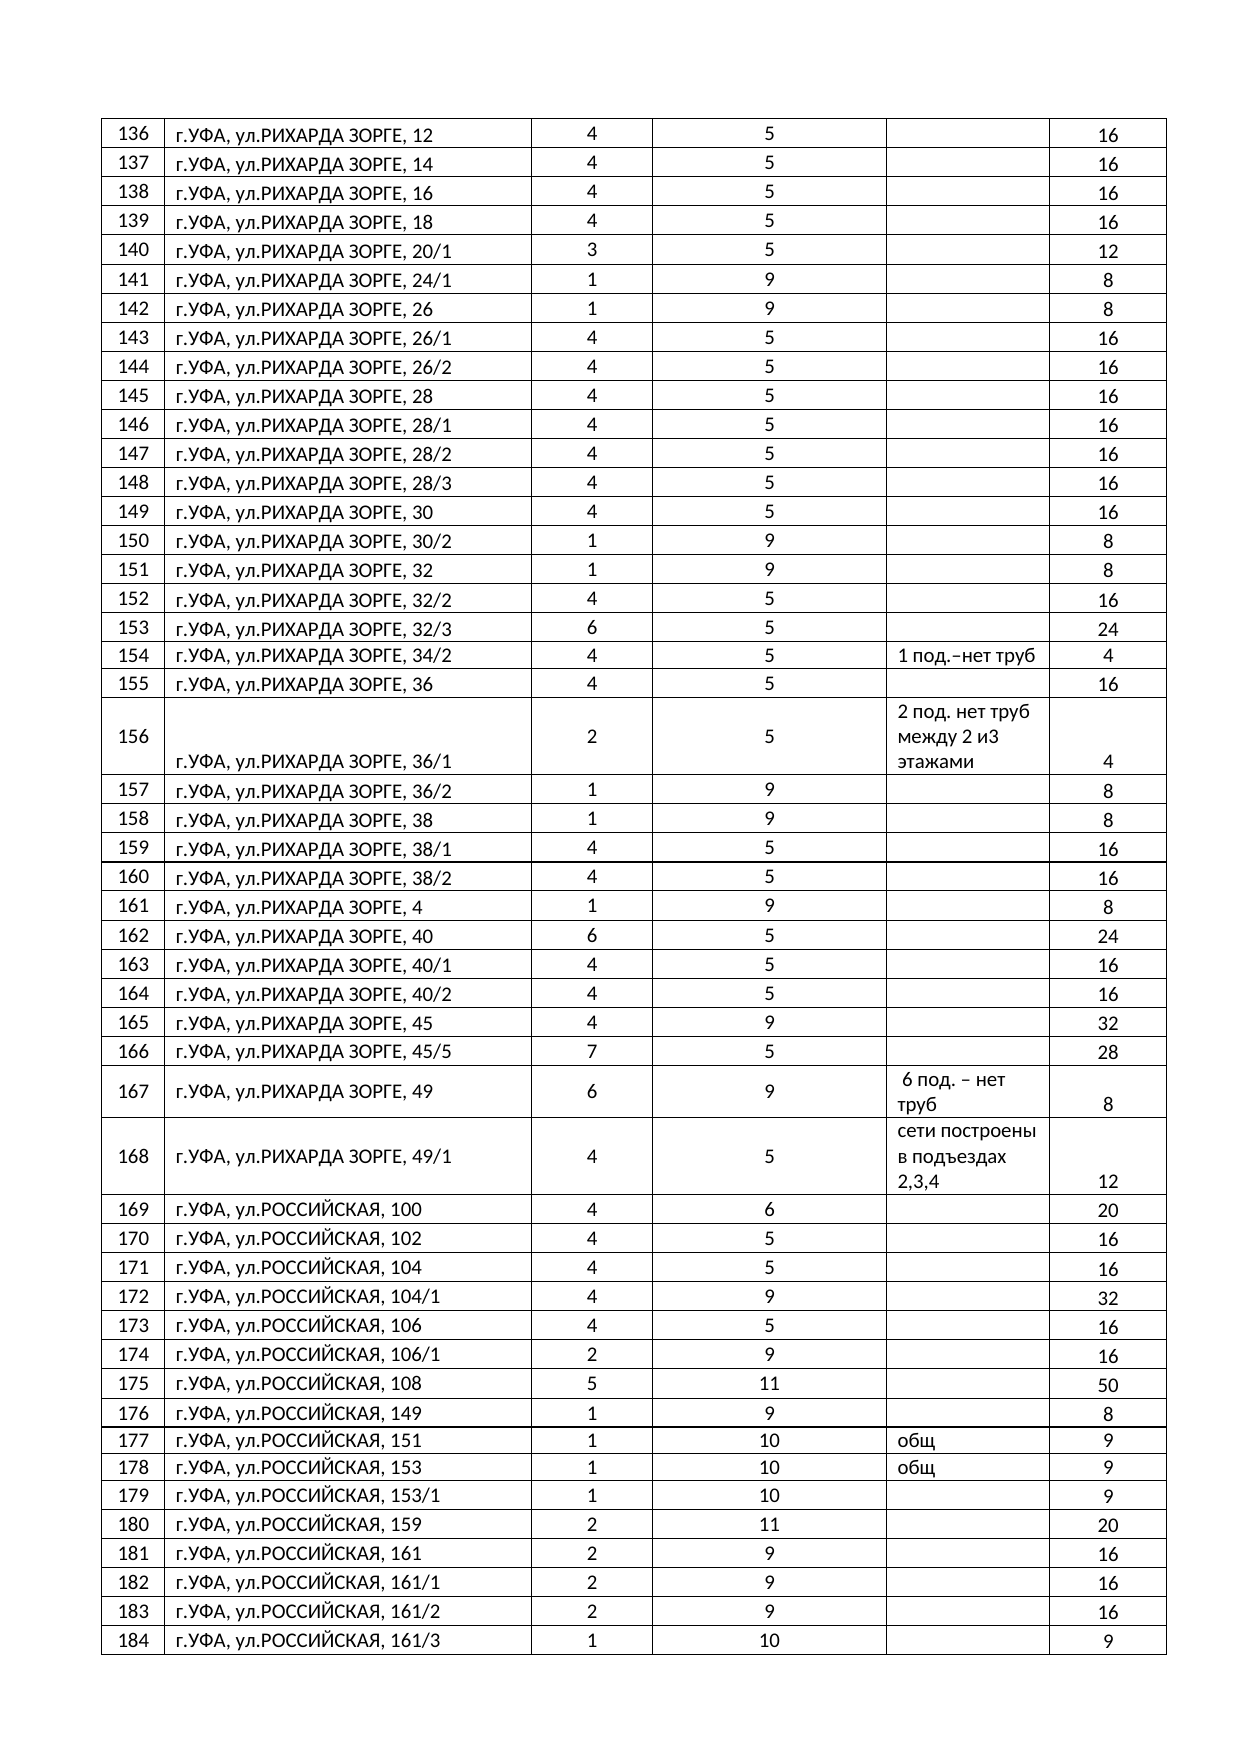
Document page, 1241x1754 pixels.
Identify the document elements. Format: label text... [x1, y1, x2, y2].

table_cell 158 [102, 804, 164, 832]
table_cell г.УФА, ул.РИХАРДА ЗОРГЕ, 36/2 [165, 775, 531, 803]
table_cell 4 [532, 1282, 652, 1310]
table_cell 1 [532, 891, 652, 919]
table_cell 8 [1050, 804, 1166, 832]
table_cell г.УФА, ул.РОССИЙСКАЯ, 161/3 [165, 1626, 531, 1654]
table_cell 10 [653, 1428, 886, 1453]
table_cell [887, 555, 1049, 583]
table_cell 8 [1050, 526, 1166, 554]
table_cell г.УФА, ул.РОССИЙСКАЯ, 159 [165, 1510, 531, 1538]
table_cell г.УФА, ул.РИХАРДА ЗОРГЕ, 28/1 [165, 410, 531, 438]
table_cell 16 [1050, 833, 1166, 861]
table_cell 144 [102, 352, 164, 380]
table_cell 16 [1050, 1224, 1166, 1252]
table_cell г.УФА, ул.РОССИЙСКАЯ, 161 [165, 1539, 531, 1567]
table_cell г.УФА, ул.РОССИЙСКАЯ, 151 [165, 1428, 531, 1453]
table_cell 5 [653, 235, 886, 263]
table_cell 2 [532, 1597, 652, 1625]
table_cell 16 [1050, 1253, 1166, 1281]
table_cell г.УФА, ул.РИХАРДА ЗОРГЕ, 26 [165, 294, 531, 322]
table_cell г.УФА, ул.РИХАРДА ЗОРГЕ, 40/2 [165, 979, 531, 1007]
table_cell г.УФА, ул.РИХАРДА ЗОРГЕ, 38/1 [165, 833, 531, 861]
table_cell [887, 381, 1049, 409]
table_cell 32 [1050, 1008, 1166, 1036]
table_cell 9 [653, 265, 886, 292]
table_cell 8 [1050, 775, 1166, 803]
table_cell 9 [653, 526, 886, 554]
table_cell 2 [532, 1568, 652, 1596]
table_cell 178 [102, 1454, 164, 1479]
table_cell [887, 669, 1049, 697]
table_cell общ [887, 1454, 1049, 1479]
table_cell [887, 891, 1049, 919]
table_cell г.УФА, ул.РИХАРДА ЗОРГЕ, 14 [165, 148, 531, 176]
table_cell 4 [532, 410, 652, 438]
table_cell 184 [102, 1626, 164, 1654]
table_cell 9 [653, 1066, 886, 1117]
table_cell [887, 526, 1049, 554]
table_cell 180 [102, 1510, 164, 1538]
table_cell [887, 352, 1049, 380]
table_cell 4 [532, 642, 652, 668]
table_cell 141 [102, 265, 164, 292]
table_cell 4 [532, 1118, 652, 1194]
table_cell 8 [1050, 294, 1166, 322]
table_cell 9 [653, 775, 886, 803]
table_cell 6 [653, 1195, 886, 1223]
table_cell 9 [653, 1597, 886, 1625]
table_cell 4 [532, 352, 652, 380]
table_cell 1 [532, 1399, 652, 1426]
table_cell [887, 323, 1049, 351]
table_cell 4 [532, 439, 652, 467]
table_cell 5 [653, 1311, 886, 1339]
table_cell г.УФА, ул.РОССИЙСКАЯ, 102 [165, 1224, 531, 1252]
table_cell 4 [532, 863, 652, 890]
table_cell 1 [532, 265, 652, 292]
table_cell [887, 1195, 1049, 1223]
table_cell 1 [532, 555, 652, 583]
table_cell 32 [1050, 1282, 1166, 1310]
table_cell 9 [1050, 1481, 1166, 1509]
table_cell [887, 584, 1049, 612]
table_cell 6 [532, 613, 652, 641]
table_cell г.УФА, ул.РИХАРДА ЗОРГЕ, 26/1 [165, 323, 531, 351]
table_cell г.УФА, ул.РИХАРДА ЗОРГЕ, 38/2 [165, 863, 531, 890]
table_cell 162 [102, 921, 164, 948]
table_cell 9 [653, 1340, 886, 1368]
table_cell 167 [102, 1066, 164, 1117]
table_cell г.УФА, ул.РИХАРДА ЗОРГЕ, 32/3 [165, 613, 531, 641]
table_cell 5 [653, 1224, 886, 1252]
table_cell 151 [102, 555, 164, 583]
table_cell [887, 1481, 1049, 1509]
table_cell 20 [1050, 1510, 1166, 1538]
table_cell 4 [532, 323, 652, 351]
table_cell г.УФА, ул.РОССИЙСКАЯ, 153/1 [165, 1481, 531, 1509]
table_cell 16 [1050, 584, 1166, 612]
table_cell 16 [1050, 410, 1166, 438]
table_cell 24 [1050, 613, 1166, 641]
table_cell 136 [102, 119, 164, 147]
table_cell 160 [102, 863, 164, 890]
table_cell [887, 775, 1049, 803]
table_cell 5 [653, 323, 886, 351]
table_cell г.УФА, ул.РИХАРДА ЗОРГЕ, 49/1 [165, 1118, 531, 1194]
table_cell 16 [1050, 979, 1166, 1007]
table_cell [887, 1597, 1049, 1625]
table_cell 9 [653, 1399, 886, 1426]
table_cell 6 [532, 921, 652, 948]
table_cell 6 [532, 1066, 652, 1117]
table_cell 4 [532, 381, 652, 409]
table_cell [887, 1282, 1049, 1310]
table_cell 5 [653, 921, 886, 948]
table_cell [887, 1539, 1049, 1567]
table_cell г.УФА, ул.РИХАРДА ЗОРГЕ, 12 [165, 119, 531, 147]
table_cell г.УФА, ул.РОССИЙСКАЯ, 161/2 [165, 1597, 531, 1625]
table_cell 16 [1050, 1340, 1166, 1368]
table_cell 5 [653, 410, 886, 438]
table_cell 12 [1050, 1118, 1166, 1194]
table_cell г.УФА, ул.РОССИЙСКАЯ, 104 [165, 1253, 531, 1281]
table_cell [887, 1340, 1049, 1368]
table_cell 10 [653, 1626, 886, 1654]
table_cell г.УФА, ул.РИХАРДА ЗОРГЕ, 38 [165, 804, 531, 832]
table_cell 157 [102, 775, 164, 803]
table_cell 1 [532, 804, 652, 832]
table_cell 16 [1050, 1311, 1166, 1339]
table_cell 16 [1050, 1597, 1166, 1625]
table_cell 145 [102, 381, 164, 409]
table_cell 1 [532, 1626, 652, 1654]
table_cell 2 [532, 1539, 652, 1567]
table_cell 179 [102, 1481, 164, 1509]
table_cell г.УФА, ул.РИХАРДА ЗОРГЕ, 40 [165, 921, 531, 948]
table_cell г.УФА, ул.РИХАРДА ЗОРГЕ, 49 [165, 1066, 531, 1117]
table_cell 1 [532, 1481, 652, 1509]
table_cell г.УФА, ул.РИХАРДА ЗОРГЕ, 40/1 [165, 950, 531, 978]
table_cell 5 [653, 497, 886, 525]
table_cell [887, 804, 1049, 832]
table_cell [887, 1399, 1049, 1426]
table_cell [887, 1568, 1049, 1596]
table_cell 8 [1050, 1399, 1166, 1426]
table_cell 4 [532, 833, 652, 861]
table_cell 4 [532, 1311, 652, 1339]
table_cell 4 [532, 119, 652, 147]
table_cell 28 [1050, 1037, 1166, 1065]
table_cell 16 [1050, 1568, 1166, 1596]
table_cell 5 [653, 950, 886, 978]
table_cell [887, 148, 1049, 176]
table_cell 5 [653, 119, 886, 147]
table_cell г.УФА, ул.РИХАРДА ЗОРГЕ, 24/1 [165, 265, 531, 292]
table_cell 2 под. нет труб между 2 и3 этажами [887, 698, 1049, 774]
table_cell 169 [102, 1195, 164, 1223]
table_cell 5 [653, 1118, 886, 1194]
table_cell 5 [653, 1253, 886, 1281]
table_cell 4 [532, 1224, 652, 1252]
table_cell г.УФА, ул.РИХАРДА ЗОРГЕ, 32/2 [165, 584, 531, 612]
table_cell г.УФА, ул.РОССИЙСКАЯ, 153 [165, 1454, 531, 1479]
table_cell г.УФА, ул.РОССИЙСКАЯ, 106 [165, 1311, 531, 1339]
table_cell 9 [653, 804, 886, 832]
table_cell 5 [653, 177, 886, 205]
table_cell [887, 206, 1049, 234]
table_cell 137 [102, 148, 164, 176]
table_cell 4 [532, 669, 652, 697]
table_cell 1 под.–нет труб [887, 642, 1049, 668]
table_cell 9 [653, 555, 886, 583]
table_cell [887, 468, 1049, 496]
table_cell 10 [653, 1481, 886, 1509]
table_cell 176 [102, 1399, 164, 1426]
table_cell г.УФА, ул.РОССИЙСКАЯ, 104/1 [165, 1282, 531, 1310]
table_cell 4 [532, 468, 652, 496]
table_cell 9 [1050, 1626, 1166, 1654]
table_cell г.УФА, ул.РИХАРДА ЗОРГЕ, 4 [165, 891, 531, 919]
table_cell 16 [1050, 1539, 1166, 1567]
table_cell 172 [102, 1282, 164, 1310]
table_cell 1 [532, 294, 652, 322]
table_cell 5 [653, 148, 886, 176]
table_cell 8 [1050, 265, 1166, 292]
table_cell 4 [1050, 698, 1166, 774]
table_cell 6 под. – нет труб [887, 1066, 1049, 1117]
table_cell г.УФА, ул.РОССИЙСКАЯ, 100 [165, 1195, 531, 1223]
table_cell 5 [653, 698, 886, 774]
table_cell [887, 1311, 1049, 1339]
table_cell 153 [102, 613, 164, 641]
table_cell 154 [102, 642, 164, 668]
table_cell 16 [1050, 468, 1166, 496]
table_cell г.УФА, ул.РОССИЙСКАЯ, 106/1 [165, 1340, 531, 1368]
table_cell 159 [102, 833, 164, 861]
table_cell г.УФА, ул.РИХАРДА ЗОРГЕ, 18 [165, 206, 531, 234]
table_cell 9 [653, 1282, 886, 1310]
table_cell 20 [1050, 1195, 1166, 1223]
table_cell 1 [532, 1428, 652, 1453]
table_cell 1 [532, 775, 652, 803]
table_cell 12 [1050, 235, 1166, 263]
table_cell [887, 497, 1049, 525]
table_cell 11 [653, 1510, 886, 1538]
table_cell 146 [102, 410, 164, 438]
table_cell 2 [532, 1340, 652, 1368]
table_cell [887, 177, 1049, 205]
table_cell 5 [653, 206, 886, 234]
table_cell [887, 410, 1049, 438]
table_cell 138 [102, 177, 164, 205]
table_cell 170 [102, 1224, 164, 1252]
table_cell [887, 613, 1049, 641]
table_cell общ [887, 1428, 1049, 1453]
table_cell 9 [653, 1568, 886, 1596]
table_cell 139 [102, 206, 164, 234]
table_cell 4 [532, 1195, 652, 1223]
table_cell г.УФА, ул.РИХАРДА ЗОРГЕ, 32 [165, 555, 531, 583]
table_cell 5 [532, 1369, 652, 1397]
table_cell 181 [102, 1539, 164, 1567]
table_cell [887, 294, 1049, 322]
table_cell 4 [532, 584, 652, 612]
table_cell г.УФА, ул.РОССИЙСКАЯ, 108 [165, 1369, 531, 1397]
table_cell 5 [653, 468, 886, 496]
table_cell [887, 979, 1049, 1007]
table_cell 11 [653, 1369, 886, 1397]
table_cell 166 [102, 1037, 164, 1065]
table_cell 152 [102, 584, 164, 612]
table_cell 9 [1050, 1454, 1166, 1479]
table_cell [887, 1510, 1049, 1538]
table_cell 5 [653, 352, 886, 380]
table_cell 9 [1050, 1428, 1166, 1453]
table_cell 8 [1050, 1066, 1166, 1117]
table_cell г.УФА, ул.РИХАРДА ЗОРГЕ, 20/1 [165, 235, 531, 263]
table_cell 140 [102, 235, 164, 263]
table_cell [887, 265, 1049, 292]
table_cell 4 [1050, 642, 1166, 668]
table_cell [887, 863, 1049, 890]
table_cell 142 [102, 294, 164, 322]
table_cell г.УФА, ул.РИХАРДА ЗОРГЕ, 34/2 [165, 642, 531, 668]
table_cell 5 [653, 979, 886, 1007]
table_cell 5 [653, 381, 886, 409]
table_cell г.УФА, ул.РИХАРДА ЗОРГЕ, 16 [165, 177, 531, 205]
table_cell г.УФА, ул.РИХАРДА ЗОРГЕ, 28 [165, 381, 531, 409]
table_cell г.УФА, ул.РИХАРДА ЗОРГЕ, 26/2 [165, 352, 531, 380]
table_cell г.УФА, ул.РИХАРДА ЗОРГЕ, 28/3 [165, 468, 531, 496]
table_cell 16 [1050, 177, 1166, 205]
table_cell 156 [102, 698, 164, 774]
table_cell [887, 1008, 1049, 1036]
table_cell 5 [653, 439, 886, 467]
table_cell 4 [532, 1253, 652, 1281]
table_cell 3 [532, 235, 652, 263]
table_cell 4 [532, 950, 652, 978]
table_cell 4 [532, 177, 652, 205]
table_cell [887, 119, 1049, 147]
table_cell 161 [102, 891, 164, 919]
table_cell 16 [1050, 497, 1166, 525]
table_cell 5 [653, 669, 886, 697]
table_cell 171 [102, 1253, 164, 1281]
table_cell [887, 921, 1049, 948]
table_cell [887, 1037, 1049, 1065]
table_cell [887, 439, 1049, 467]
table_cell 1 [532, 1454, 652, 1479]
table_cell 147 [102, 439, 164, 467]
table_cell 50 [1050, 1369, 1166, 1397]
table_cell 4 [532, 1008, 652, 1036]
table_cell 4 [532, 979, 652, 1007]
table_cell 16 [1050, 669, 1166, 697]
table_cell 165 [102, 1008, 164, 1036]
table_cell 164 [102, 979, 164, 1007]
table_cell г.УФА, ул.РИХАРДА ЗОРГЕ, 30/2 [165, 526, 531, 554]
table_cell 9 [653, 294, 886, 322]
table_cell 24 [1050, 921, 1166, 948]
table_cell [887, 235, 1049, 263]
table_cell 8 [1050, 891, 1166, 919]
table_cell 16 [1050, 352, 1166, 380]
table_cell 16 [1050, 323, 1166, 351]
table_cell 16 [1050, 381, 1166, 409]
table_cell г.УФА, ул.РОССИЙСКАЯ, 149 [165, 1399, 531, 1426]
table_cell г.УФА, ул.РИХАРДА ЗОРГЕ, 36 [165, 669, 531, 697]
table_cell 16 [1050, 439, 1166, 467]
table_cell [887, 1369, 1049, 1397]
table_cell 182 [102, 1568, 164, 1596]
table_cell 5 [653, 863, 886, 890]
table_cell [887, 1626, 1049, 1654]
table_cell 9 [653, 891, 886, 919]
table_cell 10 [653, 1454, 886, 1479]
table_cell 177 [102, 1428, 164, 1453]
table_cell 16 [1050, 863, 1166, 890]
table_cell 163 [102, 950, 164, 978]
table_cell 149 [102, 497, 164, 525]
table_cell 143 [102, 323, 164, 351]
table_cell 5 [653, 833, 886, 861]
table_cell 16 [1050, 206, 1166, 234]
table_cell 16 [1050, 119, 1166, 147]
table_cell 150 [102, 526, 164, 554]
table_cell [887, 1253, 1049, 1281]
table_cell 168 [102, 1118, 164, 1194]
table_cell 5 [653, 613, 886, 641]
table_cell 175 [102, 1369, 164, 1397]
table_cell [887, 950, 1049, 978]
table_cell г.УФА, ул.РИХАРДА ЗОРГЕ, 30 [165, 497, 531, 525]
table_cell [887, 833, 1049, 861]
table_cell 173 [102, 1311, 164, 1339]
table_cell 5 [653, 584, 886, 612]
table_cell 7 [532, 1037, 652, 1065]
table_cell 2 [532, 1510, 652, 1538]
table_cell 174 [102, 1340, 164, 1368]
table_cell 5 [653, 1037, 886, 1065]
table_cell г.УФА, ул.РИХАРДА ЗОРГЕ, 45/5 [165, 1037, 531, 1065]
table_cell 8 [1050, 555, 1166, 583]
table_cell 4 [532, 148, 652, 176]
table_cell 16 [1050, 950, 1166, 978]
table_cell г.УФА, ул.РИХАРДА ЗОРГЕ, 36/1 [165, 698, 531, 774]
table_cell 1 [532, 526, 652, 554]
table_cell 4 [532, 497, 652, 525]
table_cell 2 [532, 698, 652, 774]
table_cell г.УФА, ул.РОССИЙСКАЯ, 161/1 [165, 1568, 531, 1596]
table_cell 183 [102, 1597, 164, 1625]
table_cell 9 [653, 1539, 886, 1567]
table_cell 9 [653, 1008, 886, 1036]
table_cell сети построены в подъездах 2,3,4 [887, 1118, 1049, 1194]
table_cell г.УФА, ул.РИХАРДА ЗОРГЕ, 45 [165, 1008, 531, 1036]
table_cell 4 [532, 206, 652, 234]
table_cell г.УФА, ул.РИХАРДА ЗОРГЕ, 28/2 [165, 439, 531, 467]
table_cell 5 [653, 642, 886, 668]
table_cell 155 [102, 669, 164, 697]
table_cell 148 [102, 468, 164, 496]
table_cell [887, 1224, 1049, 1252]
table_cell 16 [1050, 148, 1166, 176]
